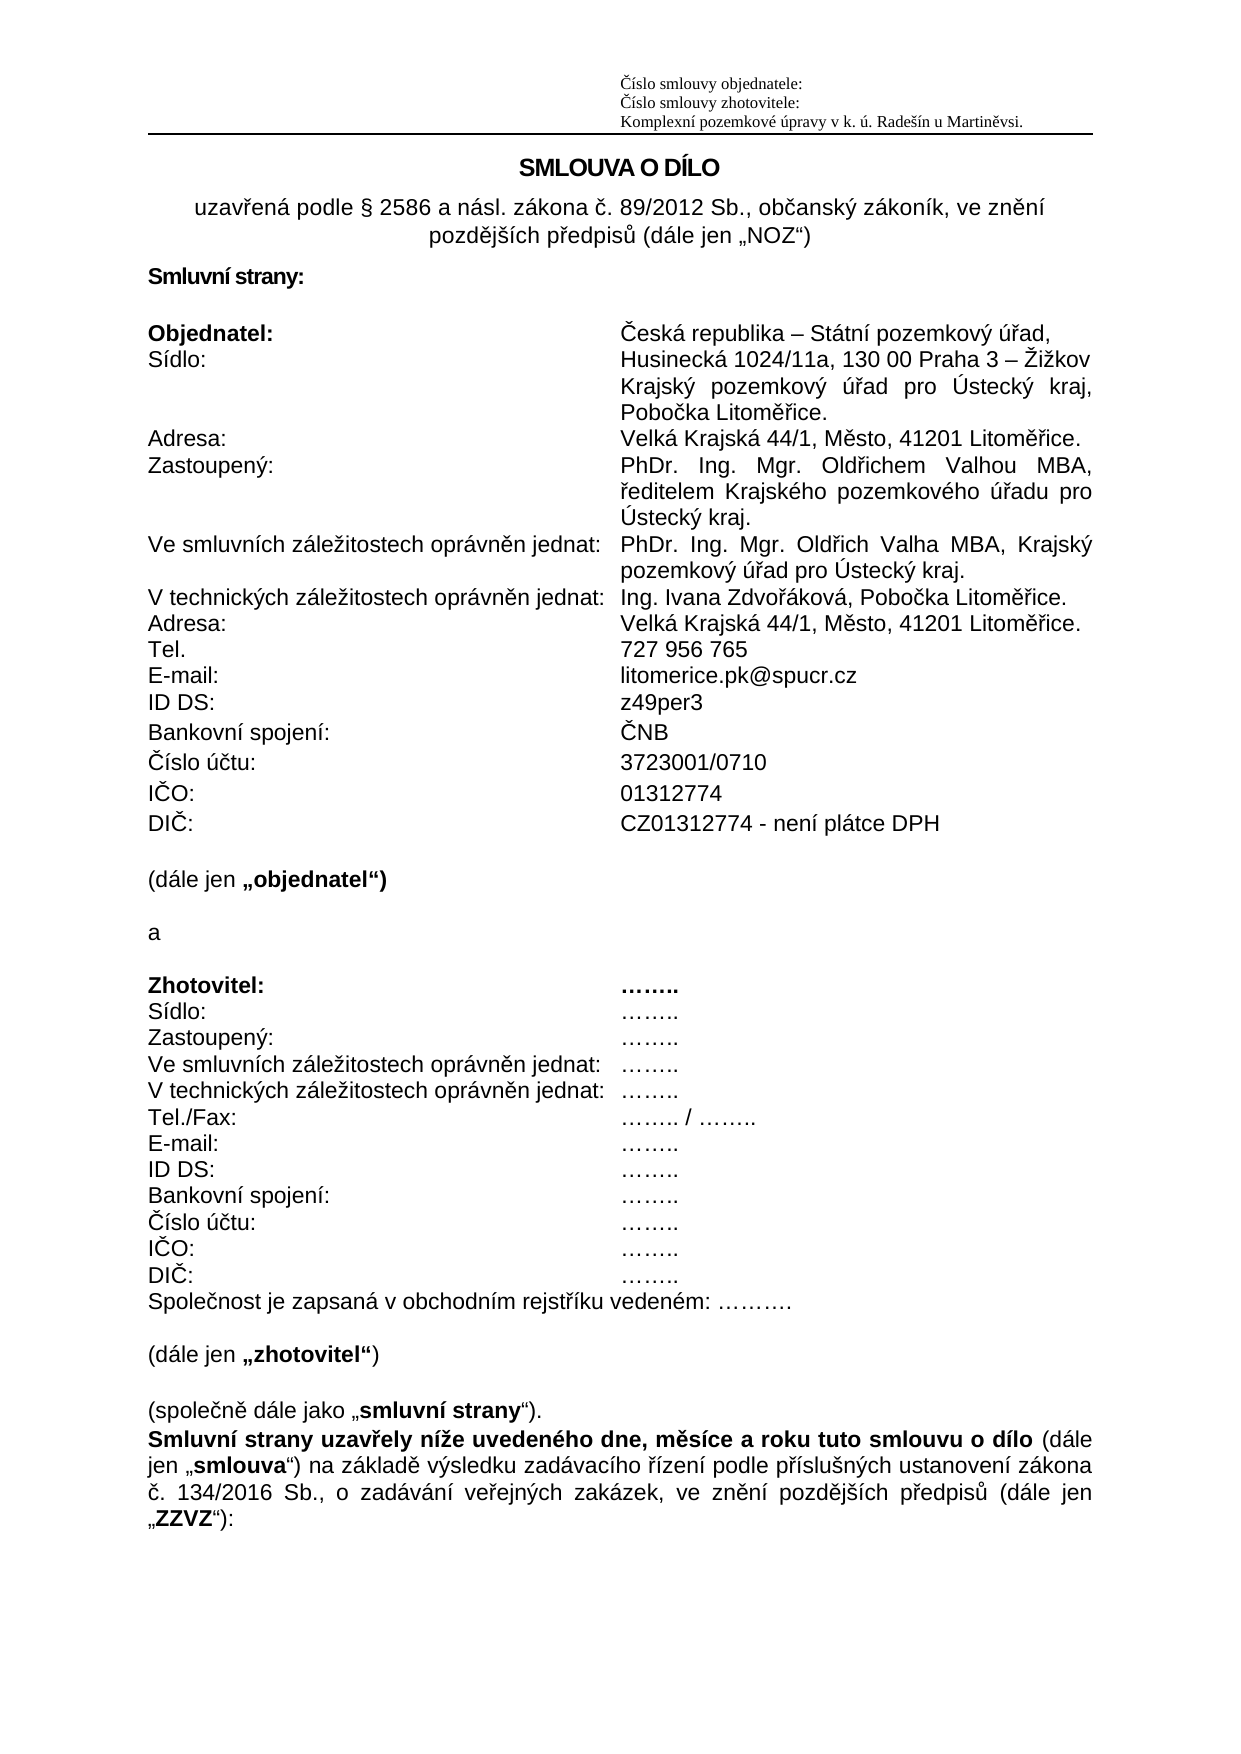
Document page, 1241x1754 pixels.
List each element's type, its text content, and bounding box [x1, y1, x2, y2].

text Tel./Fax: …….. / …….. [148, 1103, 1093, 1130]
text Společnost je zapsaná v obchodním rejstříku vedeném: ………. [148, 1288, 1093, 1314]
text Adresa: Velká Krajská 44/1, Město, 41201 Litoměřice. [148, 425, 1093, 452]
text Zastoupený: …….. [148, 1024, 1093, 1051]
text Číslo účtu: …….. [148, 1209, 1093, 1235]
text Číslo účtu: 3723001/0710 [148, 749, 945, 776]
text DIČ: CZ01312774 - není plátce DPH [148, 810, 945, 836]
title SMLOUVA O DÍLO [148, 153, 1093, 181]
text Zastoupený: PhDr. Ing. Mgr. Oldřichem Valhou MBA, ředitelem Krajského pozemkového úřadu pro Ústecký kraj. [148, 452, 1093, 531]
text E-mail: litomerice.pk@spucr.cz [148, 662, 1093, 689]
text a [148, 919, 1093, 945]
text IČO: 01312774 [148, 779, 945, 806]
text Smluvní strany uzavřely níže uvedeného dne, měsíce a roku tuto smlouvu o dílo (dále jen „smlouva“) na základě výsledku zadávacího řízení podle příslušných ustanovení zákona č. 134/2016 Sb., o zadávání veřejných zakázek, ve znění pozdějších předpisů (dále jen „ZZVZ“): [148, 1426, 1093, 1531]
text (společně dále jako „smluvní strany“). [148, 1397, 1093, 1424]
text (dále jen „objednatel“) [148, 866, 1093, 893]
text E-mail: …….. [148, 1130, 1093, 1156]
text Ve smluvních záležitostech oprávněn jednat: …….. [148, 1051, 1093, 1077]
subtitle uzavřená podle § 2586 a násl. zákona č. 89/2012 Sb., občanský zákoník, ve znění pozdějších předpisů (dále jen „NOZ“) [148, 194, 1093, 249]
text IČO: …….. [148, 1235, 1093, 1262]
text DIČ: …….. [148, 1262, 1093, 1288]
text Bankovní spojení: …….. [148, 1182, 1093, 1209]
text Tel. 727 956 765 [148, 636, 1093, 662]
text Zhotovitel: …….. [148, 972, 1093, 998]
text (dále jen „zhotovitel“) [148, 1341, 1093, 1367]
text Adresa: Velká Krajská 44/1, Město, 41201 Litoměřice. [148, 610, 1093, 636]
text V technických záležitostech oprávněn jednat: Ing. Ivana Zdvořáková, Pobočka Litoměřice. [148, 583, 1093, 610]
text Sídlo: Husinecká 1024/11a, 130 00 Praha 3 – Žižkov [148, 346, 1093, 373]
text Ve smluvních záležitostech oprávněn jednat: PhDr. Ing. Mgr. Oldřich Valha MBA, Krajský pozemkový úřad pro Ústecký kraj. [148, 531, 1093, 583]
text Objednatel: Česká republika – Státní pozemkový úřad, [148, 320, 1093, 346]
text Krajský pozemkový úřad pro Ústecký kraj, Pobočka Litoměřice. [148, 373, 1093, 425]
text Bankovní spojení: ČNB [148, 719, 945, 745]
title Smluvní strany: [148, 263, 945, 290]
text V technických záležitostech oprávněn jednat: …….. [148, 1077, 1093, 1103]
text ID DS: z49per3 [148, 689, 945, 715]
text ID DS: …….. [148, 1156, 1093, 1182]
text Sídlo: …….. [148, 998, 1093, 1024]
